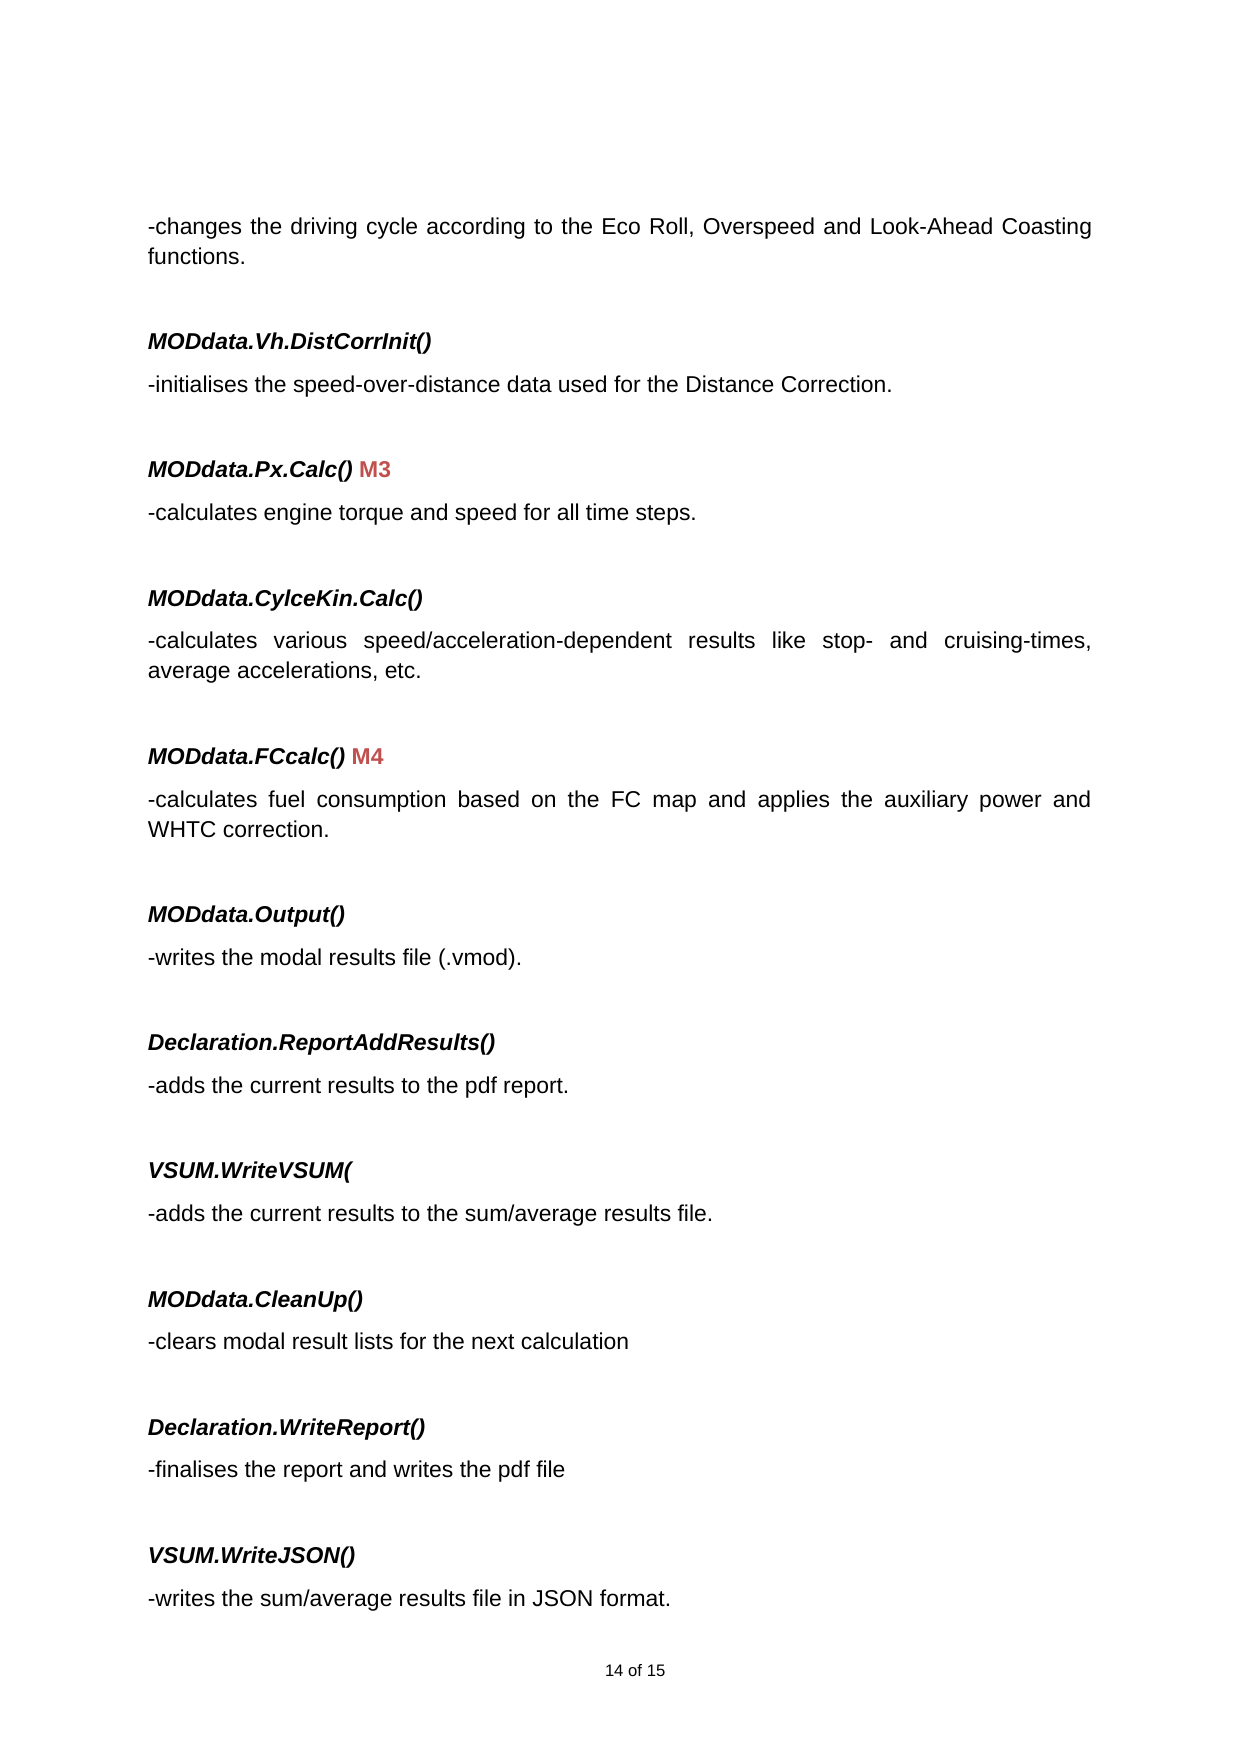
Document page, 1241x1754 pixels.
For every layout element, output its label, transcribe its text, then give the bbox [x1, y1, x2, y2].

text -changes the driving cycle according to the Eco Roll, Overspeed and Look-Ahead Coasting functions. [148, 213, 1092, 269]
text VSUM.WriteJSON() [148, 1542, 1092, 1568]
text -calculates various speed/acceleration-dependent results like stop- and cruising-times, average accelerations, etc. [148, 627, 1092, 684]
text -clears modal result lists for the next calculation [148, 1328, 1092, 1354]
text -adds the current results to the sum/average results file. [148, 1200, 1092, 1226]
text MODdata.CylceKin.Calc() [148, 584, 1092, 611]
text MODdata.FCcalc() M4 [148, 743, 1092, 769]
text -writes the modal results file (.vmod). [148, 944, 1092, 970]
text MODdata.Vh.DistCorrInit() [148, 328, 1092, 354]
text MODdata.CleanUp() [148, 1286, 1092, 1312]
text -adds the current results to the pdf report. [148, 1072, 1092, 1098]
text -finalises the report and writes the pdf file [148, 1456, 1092, 1483]
text Declaration.ReportAddResults() [148, 1029, 1092, 1056]
text -initialises the speed-over-distance data used for the Distance Correction. [148, 371, 1092, 397]
text -calculates engine torque and speed for all time steps. [148, 499, 1092, 525]
text VSUM.WriteVSUM( [148, 1157, 1092, 1184]
text MODdata.Output() [148, 901, 1092, 927]
text Declaration.WriteReport() [148, 1414, 1092, 1440]
text MODdata.Px.Calc() M3 [148, 456, 1092, 483]
text -writes the sum/average results file in JSON format. [148, 1584, 1092, 1611]
text -calculates fuel consumption based on the FC map and applies the auxiliary power and WHTC correction. [148, 786, 1092, 842]
